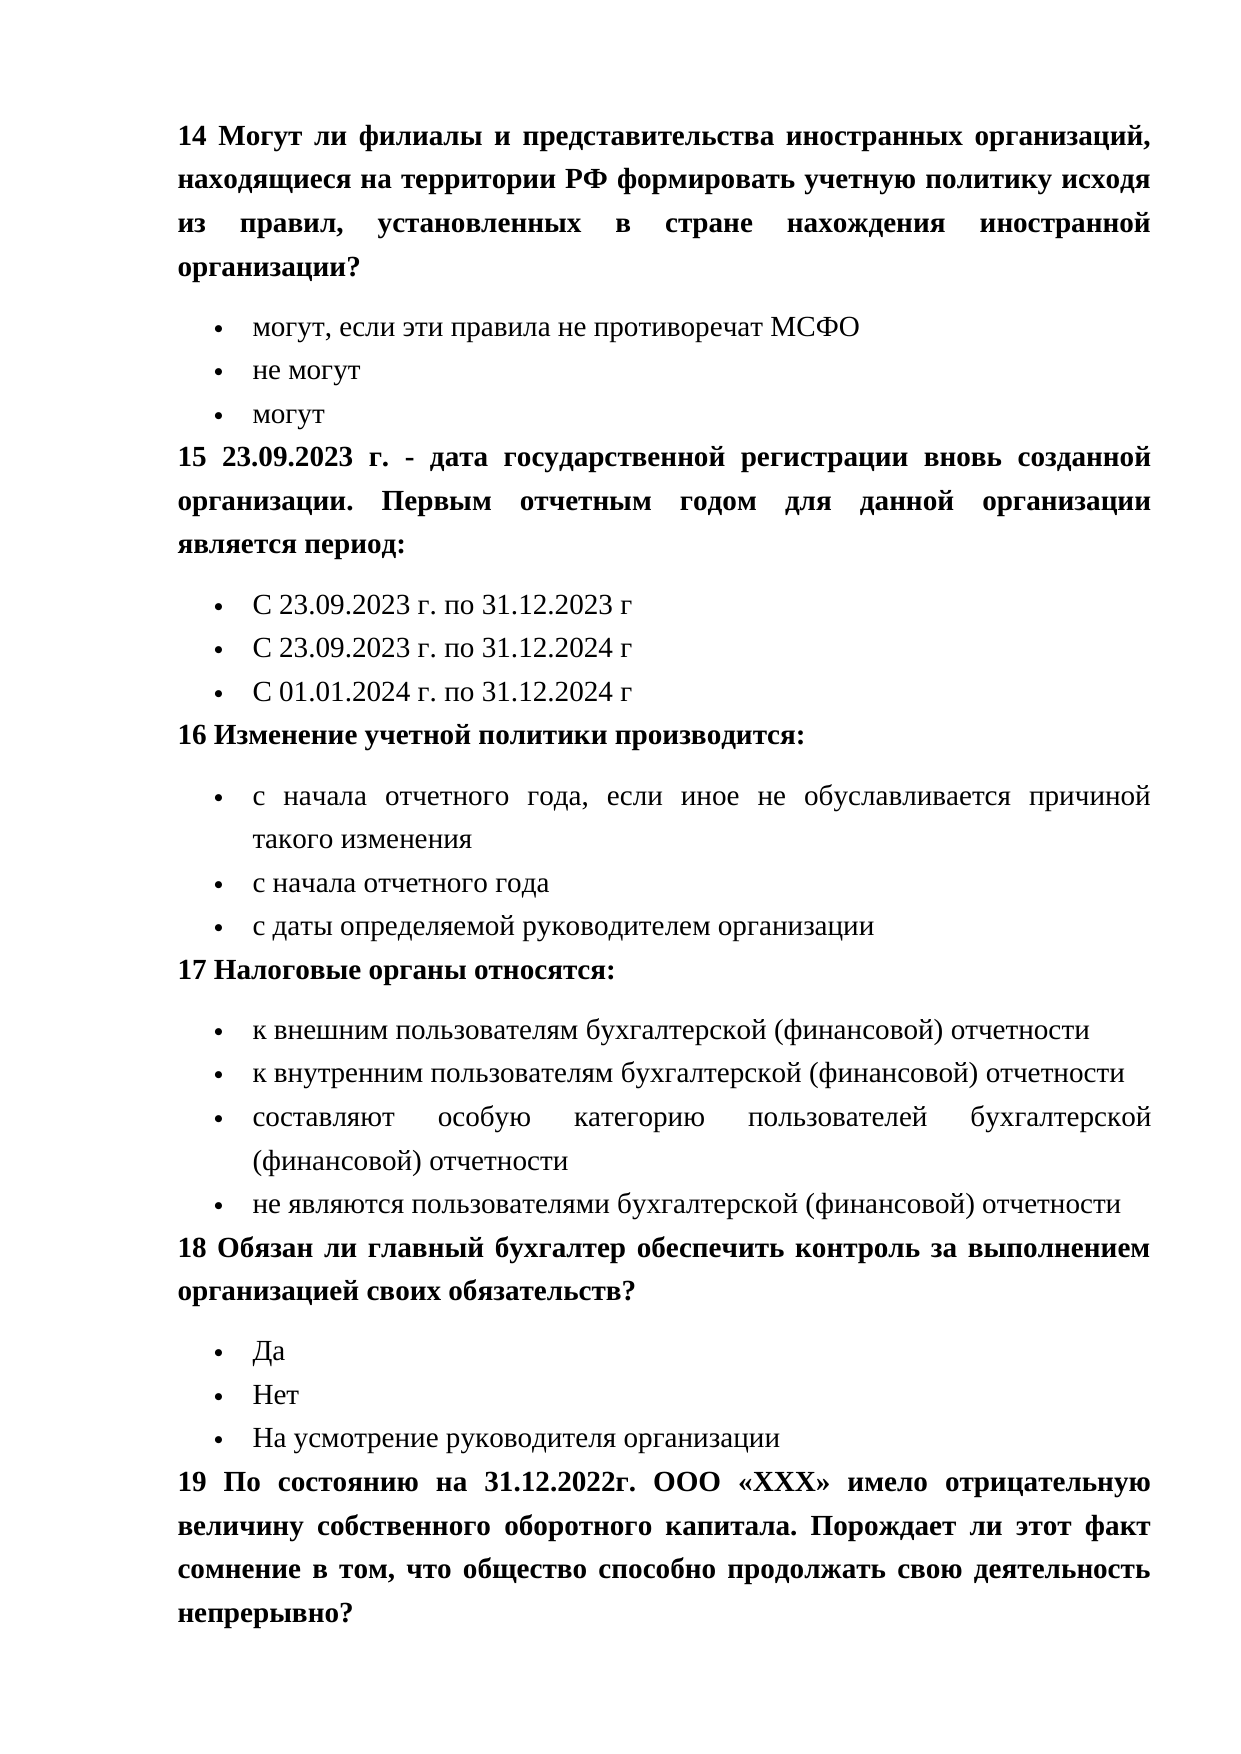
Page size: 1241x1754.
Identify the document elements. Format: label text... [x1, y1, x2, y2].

list с начала отчетного года [215, 865, 1152, 898]
list с даты определяемой руководителем организации [215, 908, 1152, 942]
list На усмотрение руководителя организации [215, 1421, 1152, 1454]
list С 23.09.2023 г. по 31.12.2024 г [215, 630, 1152, 664]
text 15 23.09.2023 г. - дата государственной регистрации вновь созданной организации. Первым отчетным годом для данной организации является период: [177, 439, 1152, 560]
list не могут [215, 352, 1152, 386]
text 17 Налоговые органы относятся: [177, 952, 1152, 985]
list могут [215, 396, 1152, 429]
text 19 По состоянию на 31.12.2022г. ООО «ХХХ» имело отрицательную величину собственного оборотного капитала. Порождает ли этот факт сомнение в том, что общество способно продолжать свою деятельность непрерывно? [177, 1464, 1152, 1628]
text 14 Могут ли филиалы и представительства иностранных организаций, находящиеся на территории РФ формировать учетную политику исходя из правил, установленных в стране нахождения иностранной организации? [177, 118, 1152, 282]
list составляют особую категорию пользователей бухгалтерской (финансовой) отчетности [215, 1099, 1152, 1176]
list могут, если эти правила не противоречат МСФО [215, 309, 1152, 342]
text 18 Обязан ли главный бухгалтер обеспечить контроль за выполнением организацией своих обязательств? [177, 1230, 1152, 1307]
list к внешним пользователям бухгалтерской (финансовой) отчетности [215, 1012, 1152, 1046]
list С 23.09.2023 г. по 31.12.2023 г [215, 587, 1152, 620]
list к внутренним пользователям бухгалтерской (финансовой) отчетности [215, 1056, 1152, 1089]
list с начала отчетного года, если иное не обуславливается причиной такого изменения [215, 778, 1152, 855]
list Нет [215, 1377, 1152, 1411]
list С 01.01.2024 г. по 31.12.2024 г [215, 674, 1152, 707]
list не являются пользователями бухгалтерской (финансовой) отчетности [215, 1186, 1152, 1220]
list Да [215, 1333, 1152, 1367]
text 16 Изменение учетной политики производится: [177, 717, 1152, 751]
